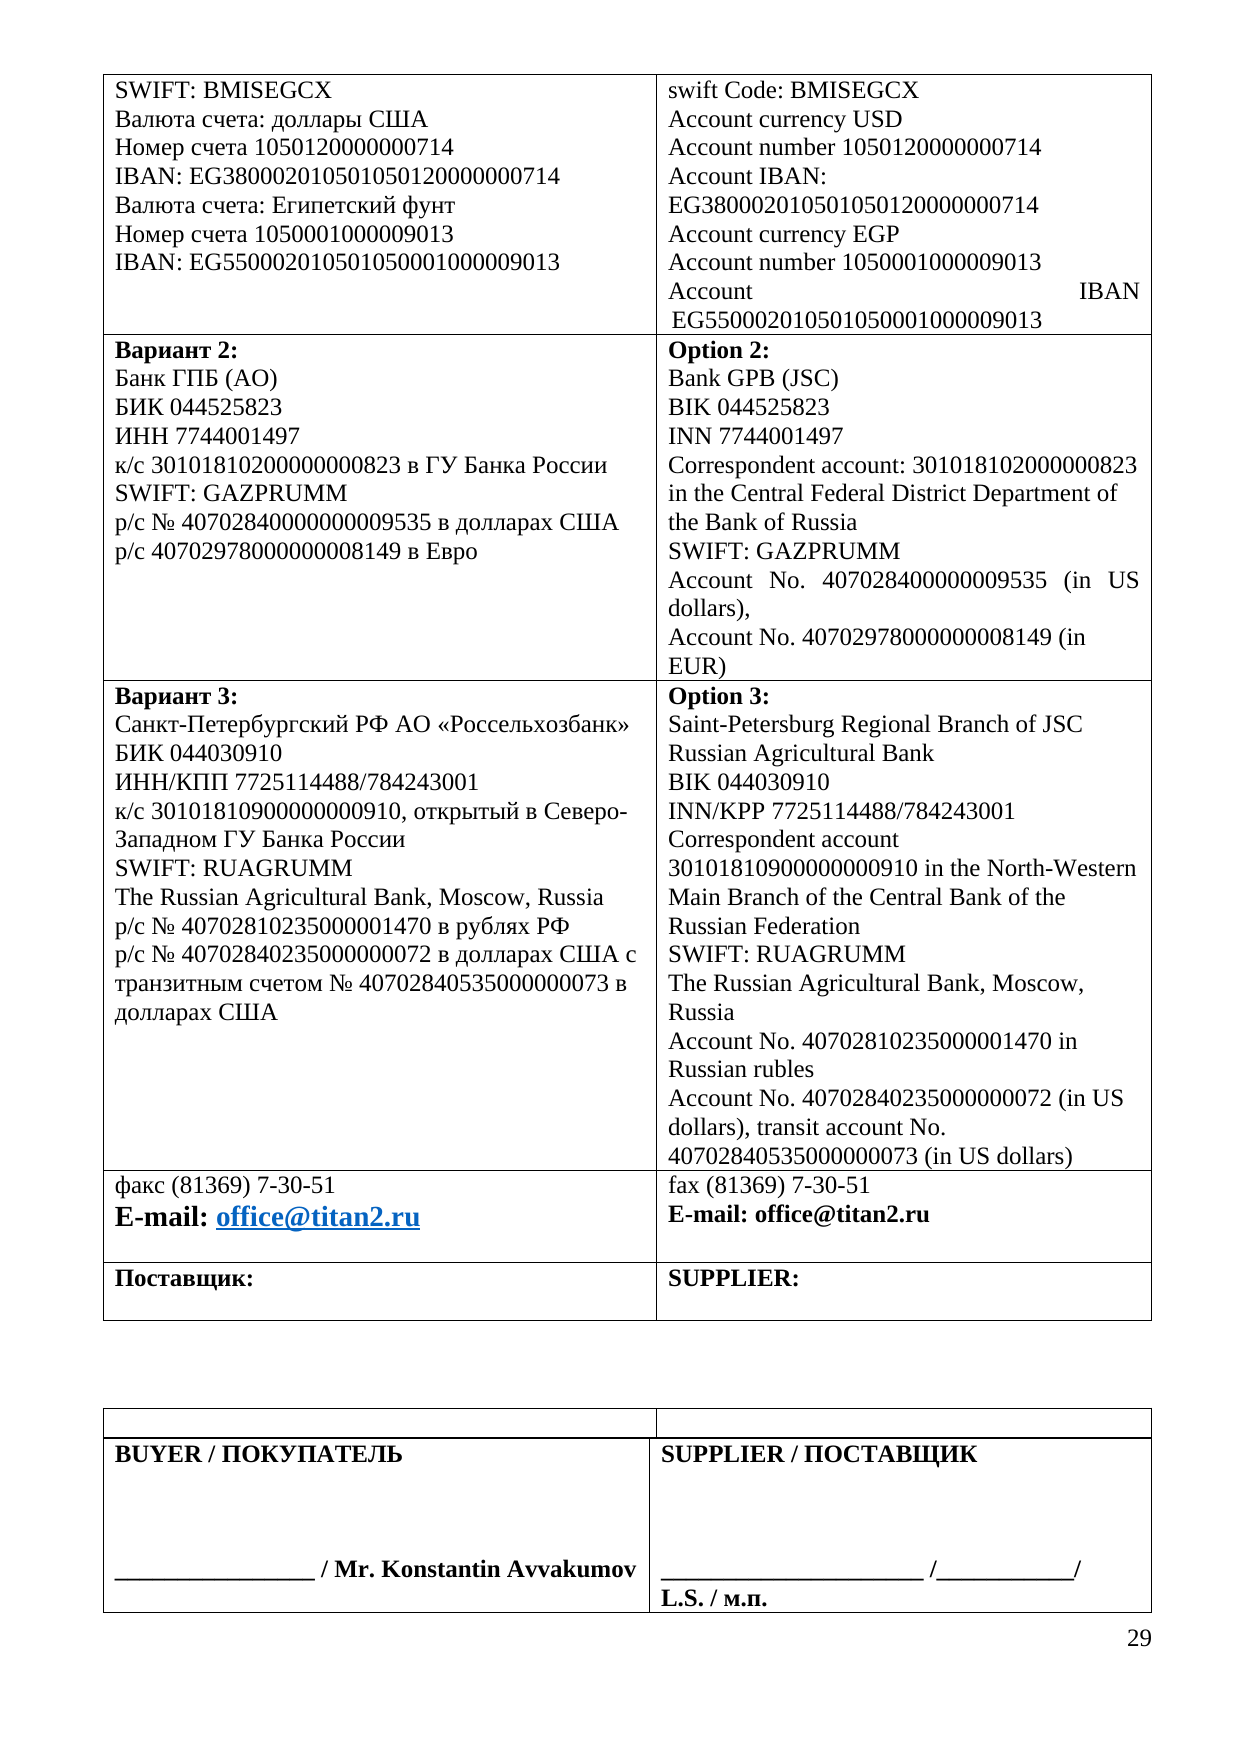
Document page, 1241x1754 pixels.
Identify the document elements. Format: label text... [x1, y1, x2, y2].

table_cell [104, 75, 656, 334]
table_cell Option 2: Bank GPB (JSC) BIK 044525823 INN 7744001497 Correspondent account: 301018102000000823 in the Central Federal District Department of the Bank of Russia SWIFT: GAZPRUMM Account No. 407028400000009535 (in US dollars), Account No. 40702978000000008149 (in EUR) [657, 335, 1151, 680]
table_cell Option 3: Saint-Petersburg Regional Branch of JSC Russian Agricultural Bank BIK 044030910 INN/KPP 7725114488/784243001 Correspondent account 30101810900000000910 in the North-Western Main Branch of the Central Bank of the Russian Federation SWIFT: RUAGRUMM The Russian Agricultural Bank, Moscow, Russia Account No. 40702810235000001470 in Russian rubles Account No. 40702840235000000072 (in US dollars), transit account No. 40702840535000000073 (in US dollars) [657, 681, 1151, 1169]
table_cell факс (81369) 7-30-51 Е-mail: office@titan2.ru [104, 1171, 656, 1262]
table_header [657, 1409, 1151, 1437]
table_cell fax (81369) 7-30-51 E-mail: office@titan2.ru [657, 1171, 1151, 1262]
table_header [104, 1439, 649, 1612]
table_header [650, 1439, 1151, 1612]
table_cell Поставщик: [104, 1263, 656, 1320]
table_cell Вариант 3: Санкт-Петербургский РФ АО «Россельхозбанк» БИК 044030910 ИНН/КПП 7725114488/784243001 к/с 30101810900000000910, открытый в Северо-Западном ГУ Банка России SWIFT: RUAGRUMM The Russian Agricultural Bank, Moscow, Russia р/с № 40702810235000001470 в рублях РФ р/с № 40702840235000000072 в долларах США с транзитным счетом № 40702840535000000073 в долларах США [104, 681, 656, 1169]
table_header [104, 1409, 656, 1437]
table_cell SUPPLIER: [657, 1263, 1151, 1320]
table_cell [657, 75, 1151, 334]
table_cell Вариант 2: Банк ГПБ (АО) БИК 044525823 ИНН 7744001497 к/с 30101810200000000823 в ГУ Банка России SWIFT: GAZPRUMM р/с № 40702840000000009535 в долларах США р/с 40702978000000008149 в Евро [104, 335, 656, 680]
